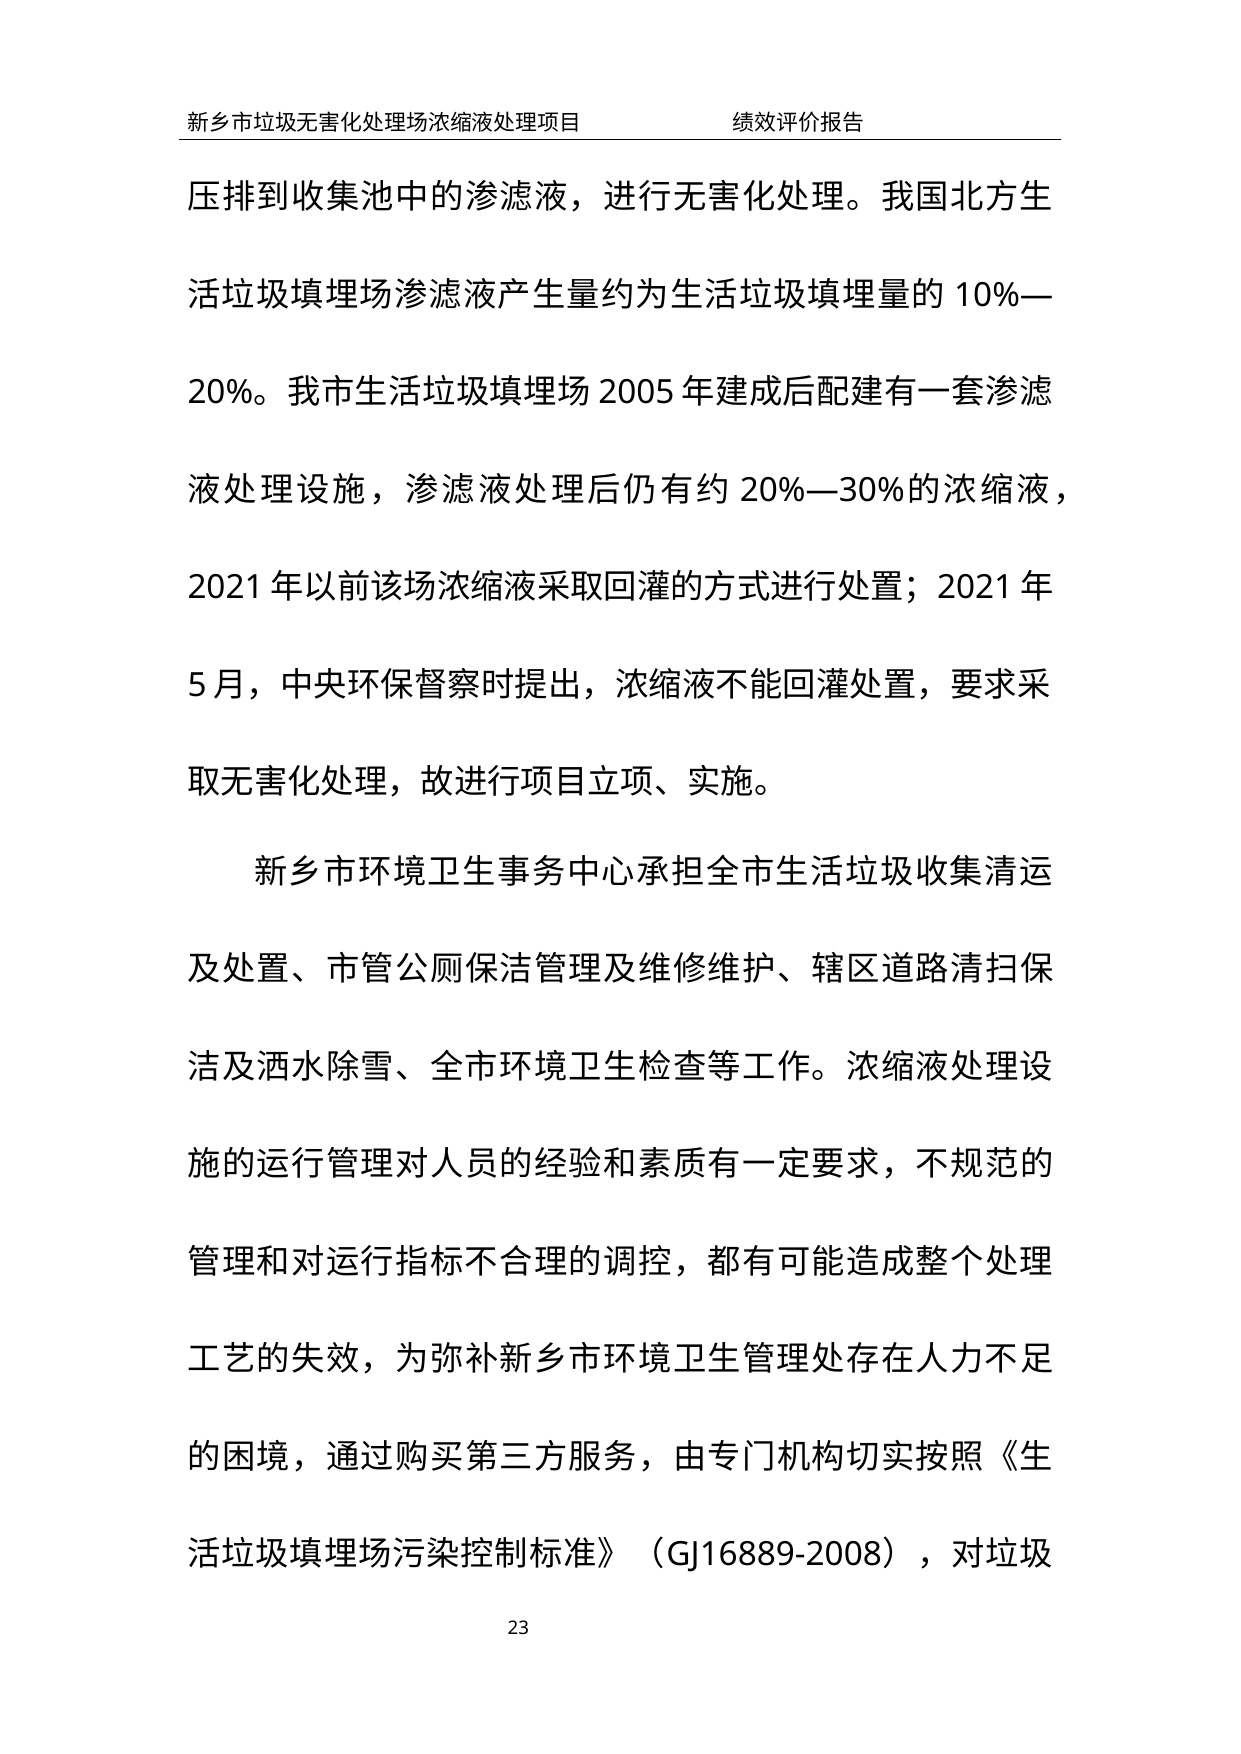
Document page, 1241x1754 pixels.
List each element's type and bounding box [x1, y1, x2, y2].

text [187, 162, 1053, 812]
text [187, 836, 1053, 1583]
